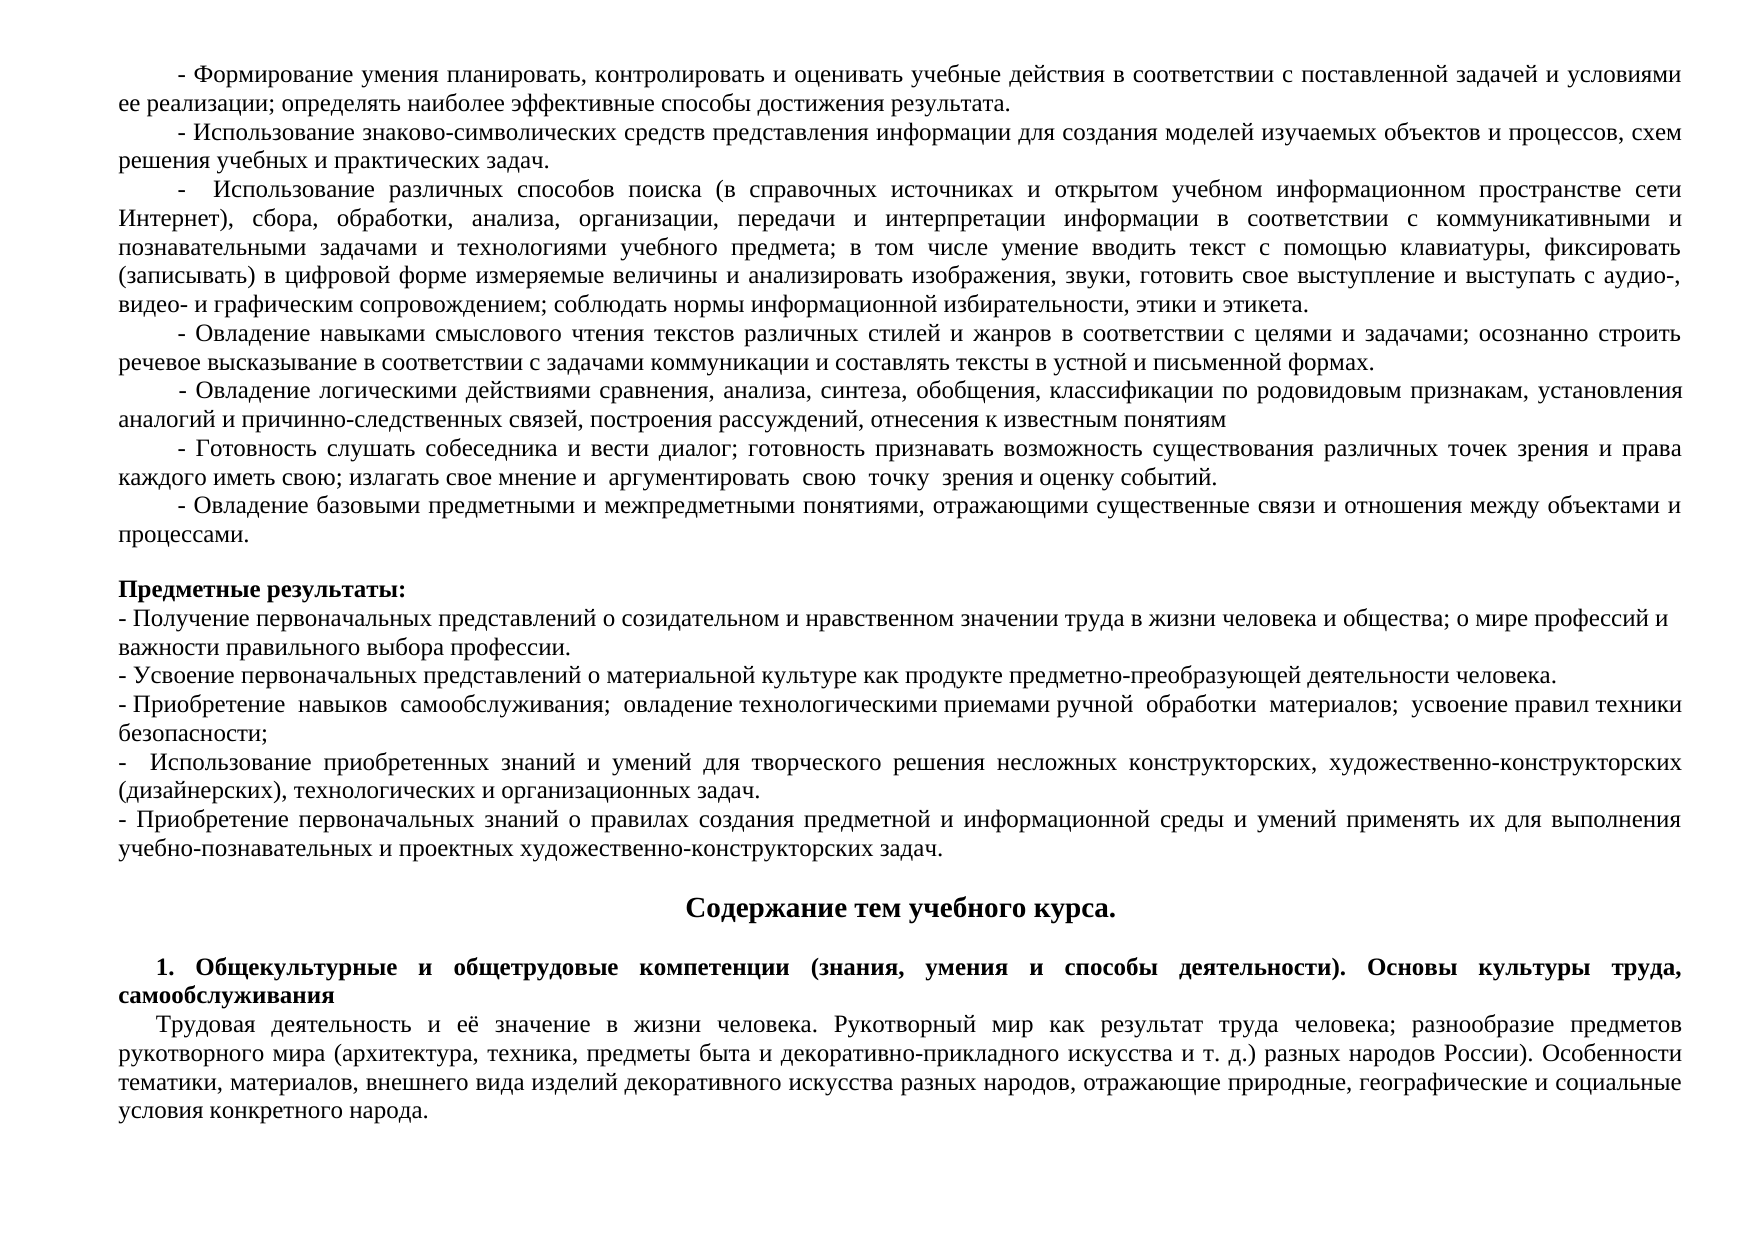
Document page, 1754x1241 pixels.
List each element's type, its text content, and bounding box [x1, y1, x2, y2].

text Предметные результаты: [118, 574, 1687, 603]
text - Овладение логическими действиями сравнения, анализа, синтеза, обобщения, классификации по родовидовым признакам, установления аналогий и причинно-следственных связей, построения рассуждений, отнесения к известным понятиям [118, 375, 1683, 433]
text 1. Общекультурные и общетрудовые компетенции (знания, умения и способы деятельности). Основы культуры труда, самообслуживания [118, 952, 1683, 1009]
text - Приобретение первоначальных знаний о правилах создания предметной и информационной среды и умений применять их для выполнения учебно-познавательных и проектных художественно-конструкторских задач. [118, 804, 1683, 862]
text - Овладение навыками смыслового чтения текстов различных стилей и жанров в соответствии с целями и задачами; осознанно строить речевое высказывание в соответствии с задачами коммуникации и составлять тексты в устной и письменной формах. [118, 318, 1683, 375]
text - Формирование умения планировать, контролировать и оценивать учебные действия в соответствии с поставленной задачей и условиями ее реализации; определять наиболее эффективные способы достижения результата. [118, 59, 1683, 117]
text - Получение первоначальных представлений о созидательном и нравственном значении труда в жизни человека и общества; о мире профессий и важности правильного выбора профессии. [118, 603, 1683, 660]
text - Приобретение навыков самообслуживания; овладение технологическими приемами ручной обработки материалов; усвоение правил техники безопасности; [118, 689, 1683, 747]
text - Использование различных способов поиска (в справочных источниках и открытом учебном информационном пространстве сети Интернет), сбора, обработки, анализа, организации, передачи и интерпретации информации в соответствии с коммуникативными и познавательными задачами и технологиями учебного предмета; в том числе умение вводить текст с помощью клавиатуры, фиксировать (записывать) в цифровой форме измеряемые величины и анализировать изображения, звуки, готовить свое выступление и выступать с аудио-, видео- и графическим сопровождением; соблюдать нормы информационной избирательности, этики и этикета. [118, 174, 1683, 318]
text Содержание тем учебного курса. [118, 890, 1683, 924]
text - Использование приобретенных знаний и умений для творческого решения несложных конструкторских, художественно-конструкторских (дизайнерских), технологических и организационных задач. [118, 747, 1683, 804]
text Трудовая деятельность и её значение в жизни человека. Рукотворный мир как результат труда человека; разнообразие предметов рукотворного мира (архитектура, техника, предметы быта и декоративно-прикладного искусства и т. д.) разных народов России). Особенности тематики, материалов, внешнего вида изделий декоративного искусства разных народов, отражающие природные, географические и социальные условия конкретного народа. [118, 1009, 1683, 1124]
text - Использование знаково-символических средств представления информации для создания моделей изучаемых объектов и процессов, схем решения учебных и практических задач. [118, 117, 1683, 174]
text - Готовность слушать собеседника и вести диалог; готовность признавать возможность существования различных точек зрения и права каждого иметь свою; излагать свое мнение и аргументировать свою точку зрения и оценку событий. [118, 433, 1683, 490]
text - Усвоение первоначальных представлений о материальной культуре как продукте предметно-преобразующей деятельности человека. [118, 660, 1683, 689]
text - Овладение базовыми предметными и межпредметными понятиями, отражающими существенные связи и отношения между объектами и процессами. [118, 490, 1683, 548]
